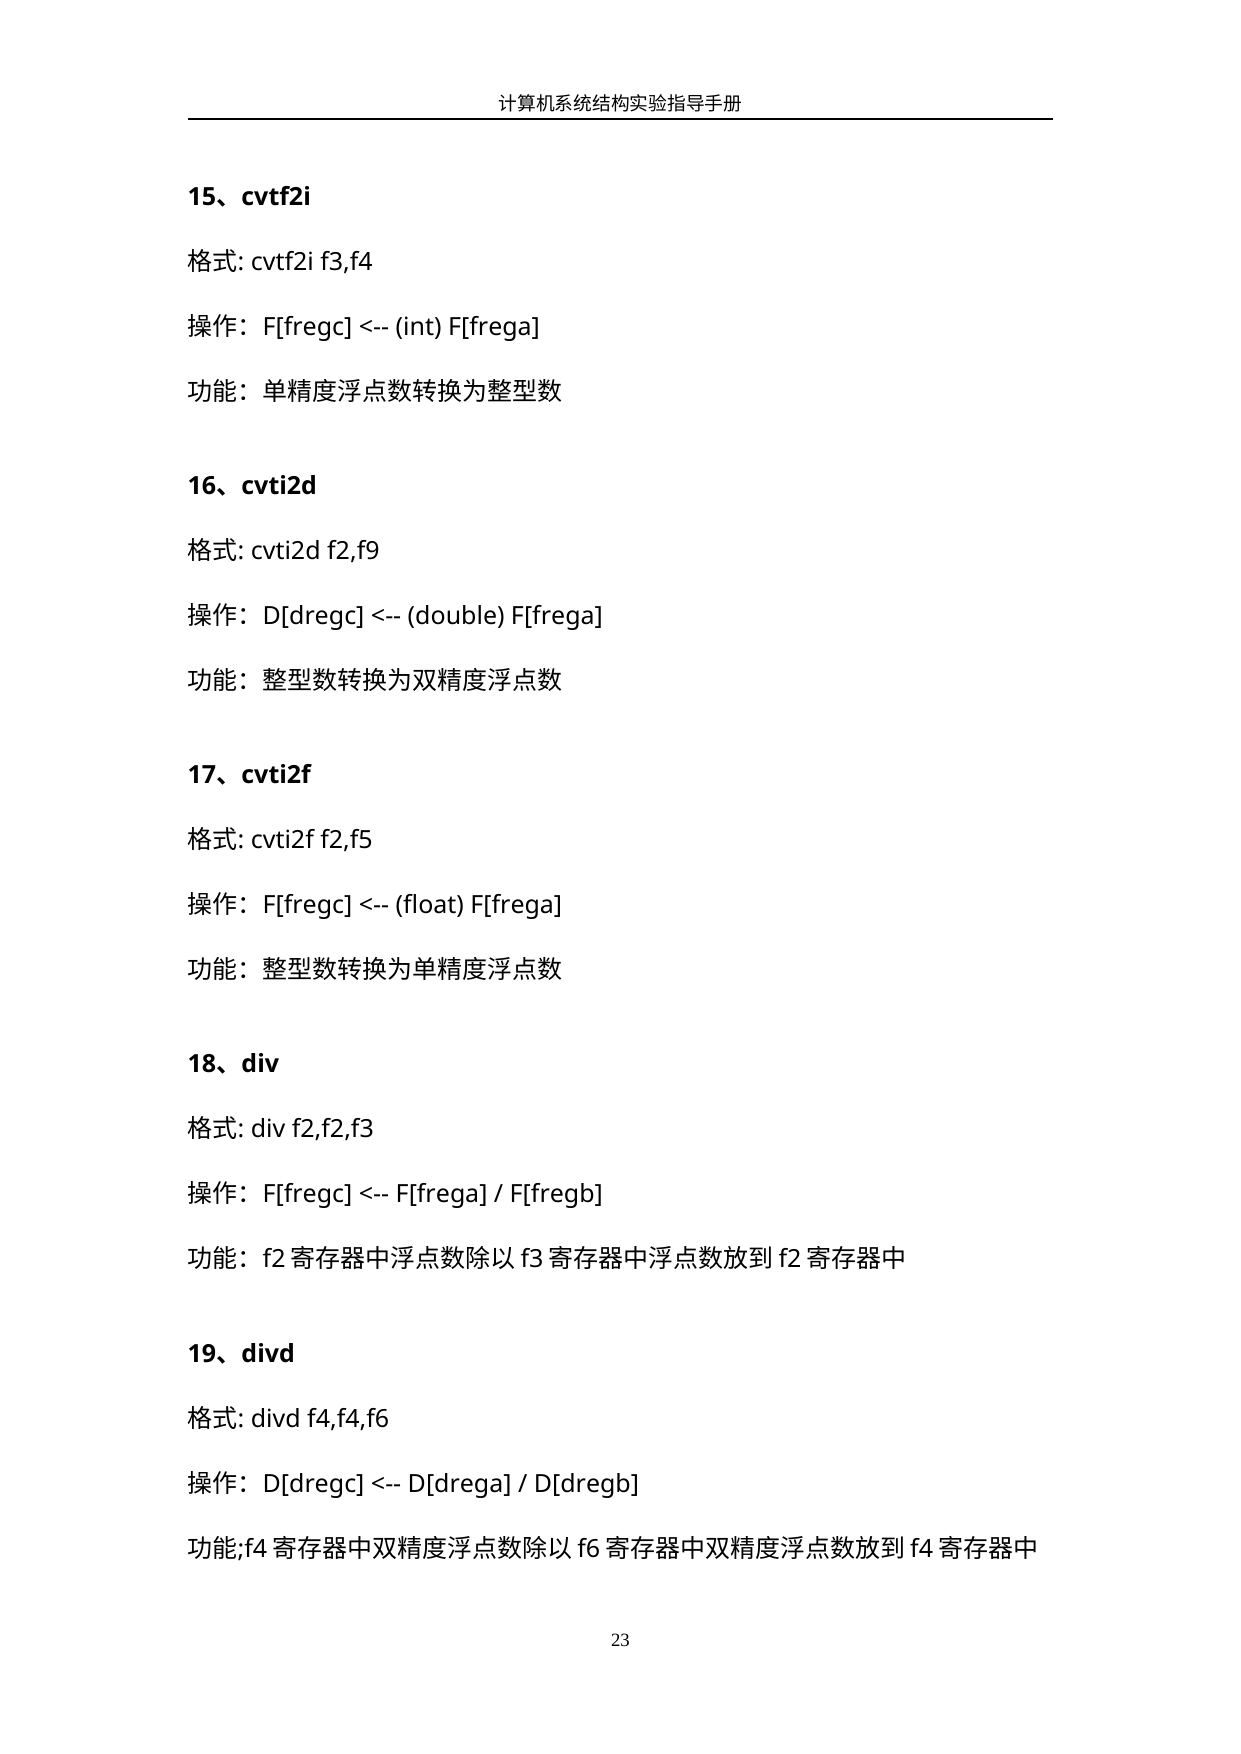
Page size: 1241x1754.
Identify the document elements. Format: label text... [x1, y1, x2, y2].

text 19、divd 格式: divd f4,f4,f6 操作：D[dregc] <-- D[drega] / D[dregb] 功能;f4寄存器中双精度浮点数除以f6寄存器中双精度浮点数放到f4寄存器中 [187, 1319, 1053, 1579]
text 16、cvti2d 格式: cvti2d f2,f9 操作：D[dregc] <-- (double) F[frega] 功能：整型数转换为双精度浮点数 [187, 451, 1053, 711]
text 18、div 格式: div f2,f2,f3 操作：F[fregc] <-- F[frega] / F[fregb] 功能：f2寄存器中浮点数除以f3寄存器中浮点数放到f2寄存器中 [187, 1029, 1053, 1289]
text 15、cvtf2i 格式: cvtf2i f3,f4 操作：F[fregc] <-- (int) F[frega] 功能：单精度浮点数转换为整型数 [187, 162, 1053, 422]
text 17、cvti2f 格式: cvti2f f2,f5 操作：F[fregc] <-- (float) F[frega] 功能：整型数转换为单精度浮点数 [187, 740, 1053, 1000]
